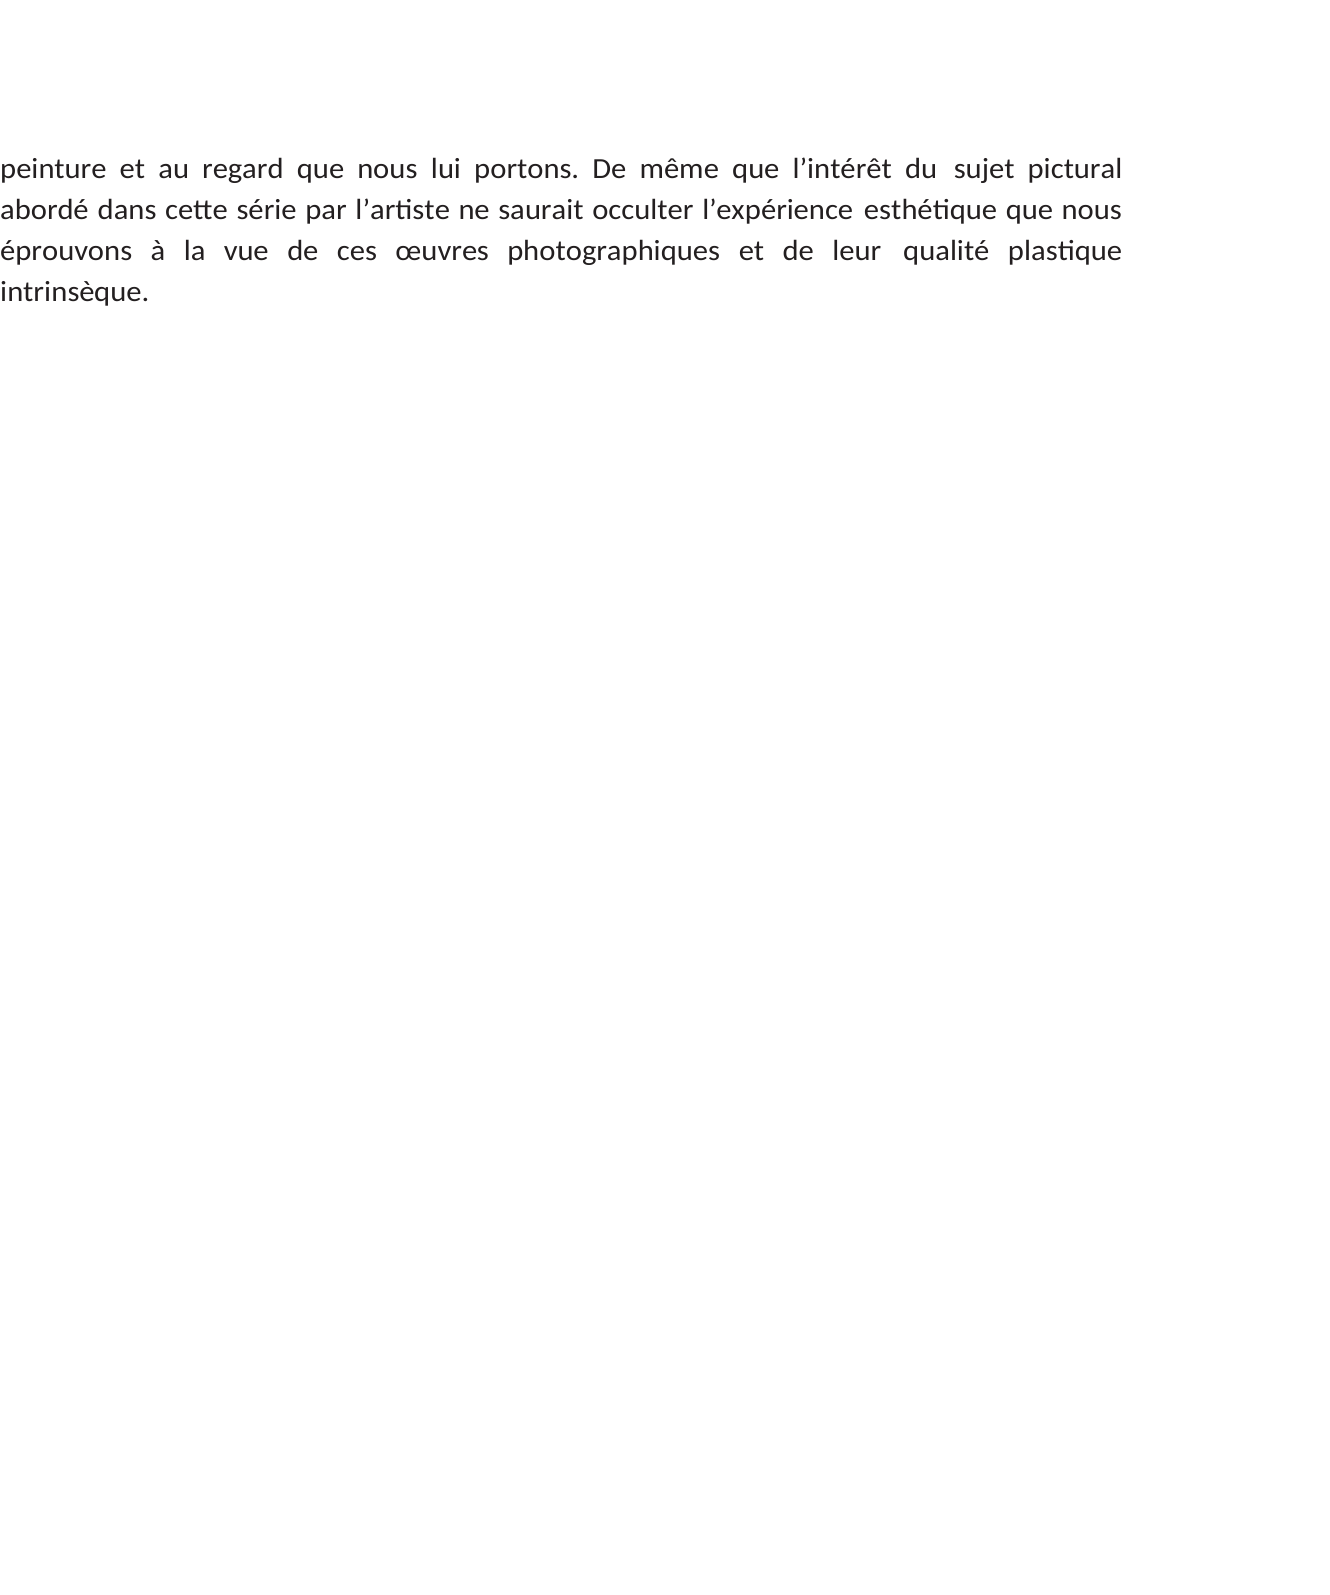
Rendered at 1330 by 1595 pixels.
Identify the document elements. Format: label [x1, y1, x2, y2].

text [0, 150, 1123, 308]
